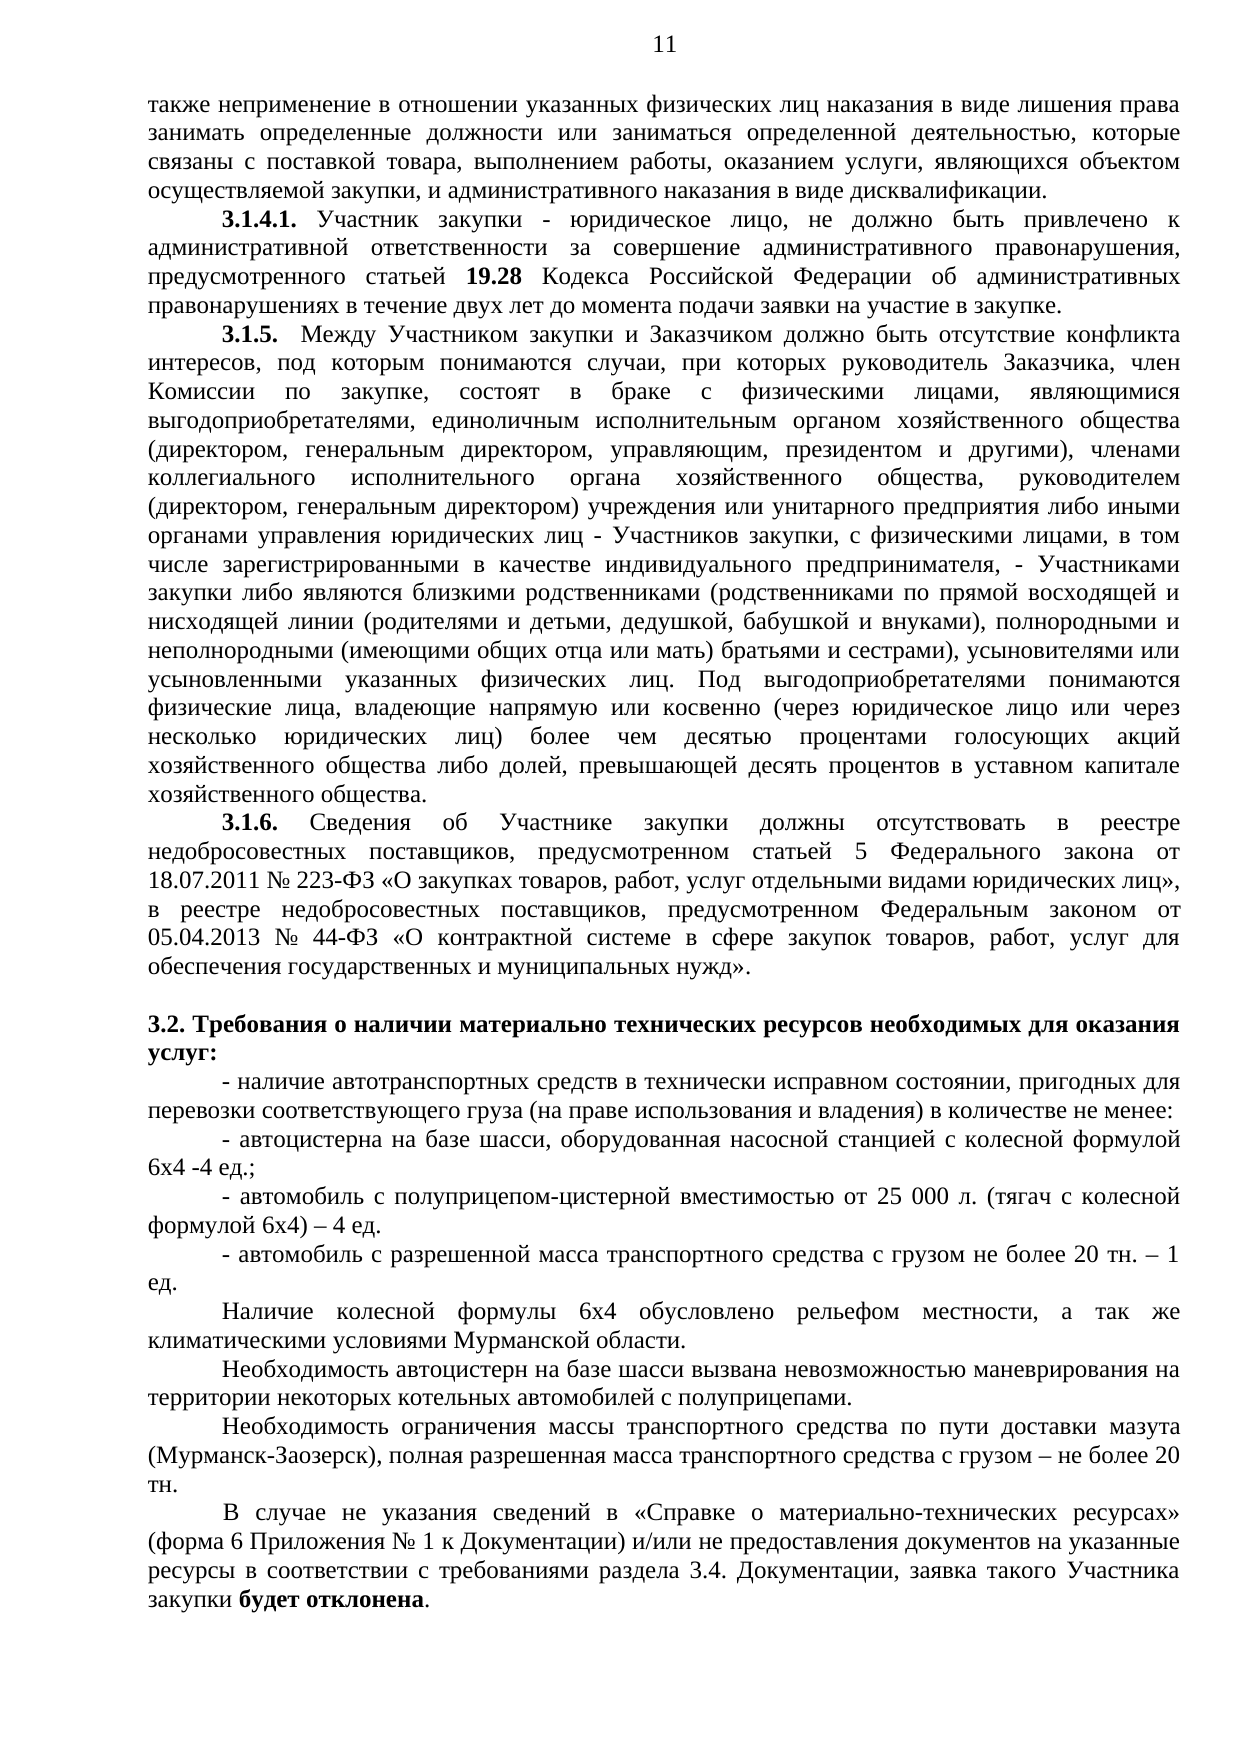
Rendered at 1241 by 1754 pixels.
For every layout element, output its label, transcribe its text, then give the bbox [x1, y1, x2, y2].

text 3.1.4.1. Участник закупки - юридическое лицо, не должно быть привлечено к административной ответственности за совершение административного правонарушения, предусмотренного статьей 19.28 Кодекса Российской Федерации об административных правонарушениях в течение двух лет до момента подачи заявки на участие в закупке. [148, 204, 1181, 319]
text Необходимость автоцистерн на базе шасси вызвана невозможностью маневрирования на территории некоторых котельных автомобилей с полуприцепами. [148, 1354, 1181, 1411]
text 3.1.6. Сведения об Участнике закупки должны отсутствовать в реестре недобросовестных поставщиков, предусмотренном статьей 5 Федерального закона от 18.07.2011 № 223-ФЗ «О закупках товаров, работ, услуг отдельными видами юридических лиц», в реестре недобросовестных поставщиков, предусмотренном Федеральным законом от 05.04.2013 № 44-ФЗ «О контрактной системе в сфере закупок товаров, работ, услуг для обеспечения государственных и муниципальных нужд». [148, 807, 1181, 980]
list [148, 89, 1181, 204]
text 3.2. Требования о наличии материально технических ресурсов необходимых для оказания услуг: [148, 1009, 1181, 1066]
text В случае не указания сведений в «Справке о материально-технических ресурсах» (форма 6 Приложения № 1 к Документации) и/или не предоставления документов на указанные ресурсы в соответствии с требованиями раздела 3.4. Документации, заявка такого Участника закупки будет отклонена. [148, 1497, 1181, 1612]
text Наличие колесной формулы 6х4 обусловлено рельефом местности, а так же климатическими условиями Мурманской области. [148, 1296, 1181, 1354]
text - наличие автотранспортных средств в технически исправном состоянии, пригодных для перевозки соответствующего груза (на праве использования и владения) в количестве не менее: [148, 1066, 1181, 1124]
text - автоцистерна на базе шасси, оборудованная насосной станцией с колесной формулой 6х4 -4 ед.; [148, 1124, 1181, 1181]
text - автомобиль с полуприцепом-цистерной вместимостью от 25 000 л. (тягач с колесной формулой 6х4) – 4 ед. [148, 1181, 1181, 1239]
text - автомобиль с разрешенной масса транспортного средства с грузом не более 20 тн. – 1 ед. [148, 1239, 1181, 1296]
text Необходимость ограничения массы транспортного средства по пути доставки мазута (Мурманск-Заозерск), полная разрешенная масса транспортного средства с грузом – не более 20 тн. [148, 1411, 1181, 1497]
list 3.1.5. Между Участником закупки и Заказчиком должно быть отсутствие конфликта интересов, под которым понимаются случаи, при которых руководитель Заказчика, член Комиссии по закупке, состоят в браке с физическими лицами, являющимися выгодоприобретателями, единоличным исполнительным органом хозяйственного общества (директором, генеральным директором, управляющим, президентом и другими), членами коллегиального исполнительного органа хозяйственного общества, руководителем (директором, генеральным директором) учреждения или унитарного предприятия либо иными органами управления юридических лиц - Участников закупки, с физическими лицами, в том числе зарегистрированными в качестве индивидуального предпринимателя, - Участниками закупки либо являются близкими родственниками (родственниками по прямой восходящей и нисходящей линии (родителями и детьми, дедушкой, бабушкой и внуками), полнородными и неполнородными (имеющими общих отца или мать) братьями и сестрами), усыновителями или усыновленными указанных физических лиц. Под выгодоприобретателями понимаются физические лица, владеющие напрямую или косвенно (через юридическое лицо или через несколько юридических лиц) более чем десятью процентами голосующих акций хозяйственного общества либо долей, превышающей десять процентов в уставном капитале хозяйственного общества. [148, 319, 1181, 807]
